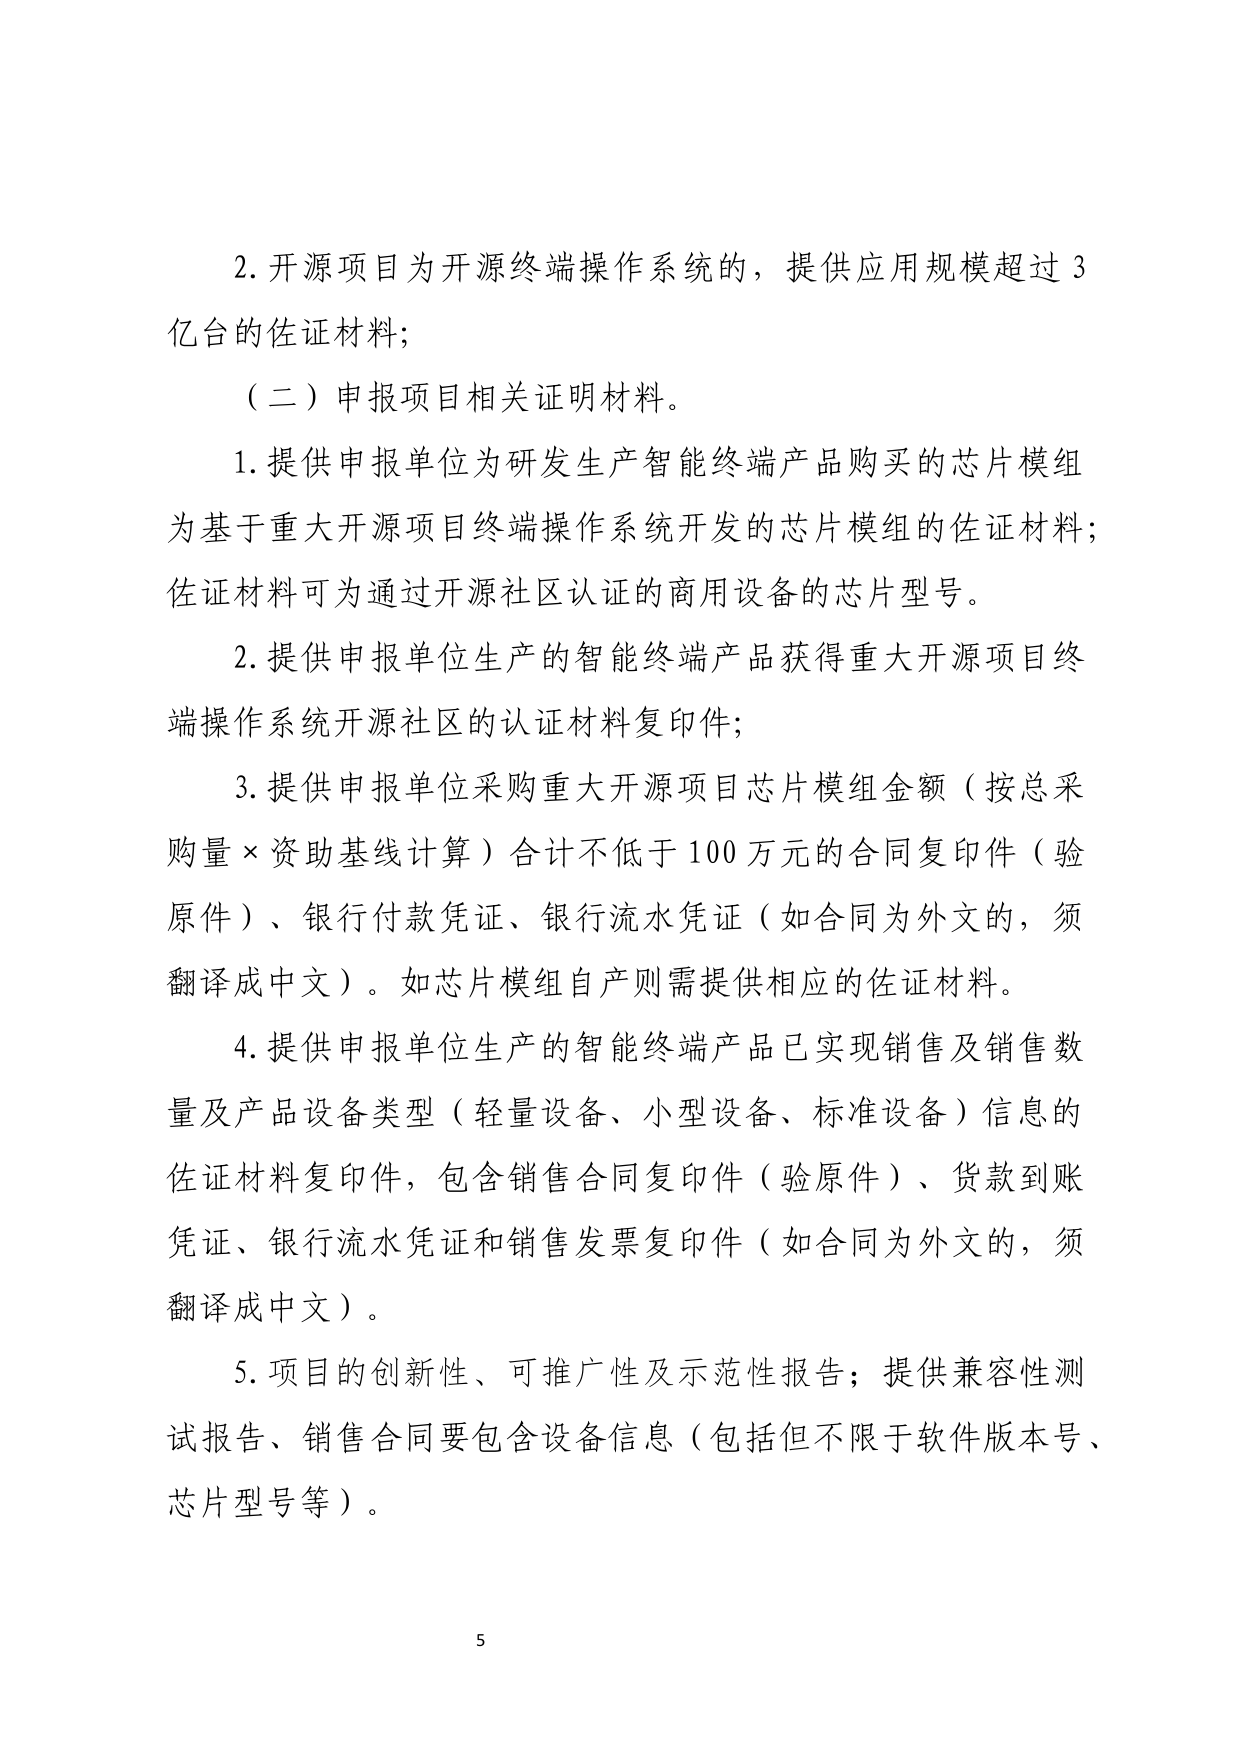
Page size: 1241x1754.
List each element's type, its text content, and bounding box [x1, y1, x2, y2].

text 2.提供申报单位生产的智能终端产品获得重大开源项目终端操作系统开源社区的认证材料复印件； [165, 623, 1087, 753]
text 3.提供申报单位采购重大开源项目芯片模组金额（按总采购量×资助基线计算）合计不低于100万元的合同复印件（验原件）、银行付款凭证、银行流水凭证（如合同为外文的，须翻译成中文）。如芯片模组自产则需提供相应的佐证材料。 [165, 753, 1087, 1013]
text 1.提供申报单位为研发生产智能终端产品购买的芯片模组为基于重大开源项目终端操作系统开发的芯片模组的佐证材料；佐证材料可为通过开源社区认证的商用设备的芯片型号。 [165, 428, 1087, 623]
text 5.项目的创新性、可推广性及示范性报告；提供兼容性测试报告、销售合同要包含设备信息（包括但不限于软件版本号、芯片型号等）。 [165, 1338, 1087, 1533]
text （二）申报项目相关证明材料。 [165, 363, 1087, 428]
text 4.提供申报单位生产的智能终端产品已实现销售及销售数量及产品设备类型（轻量设备、小型设备、标准设备）信息的佐证材料复印件，包含销售合同复印件（验原件）、货款到账凭证、银行流水凭证和销售发票复印件（如合同为外文的，须翻译成中文）。 [165, 1013, 1087, 1338]
text 2.开源项目为开源终端操作系统的，提供应用规模超过3亿台的佐证材料； [165, 233, 1087, 363]
